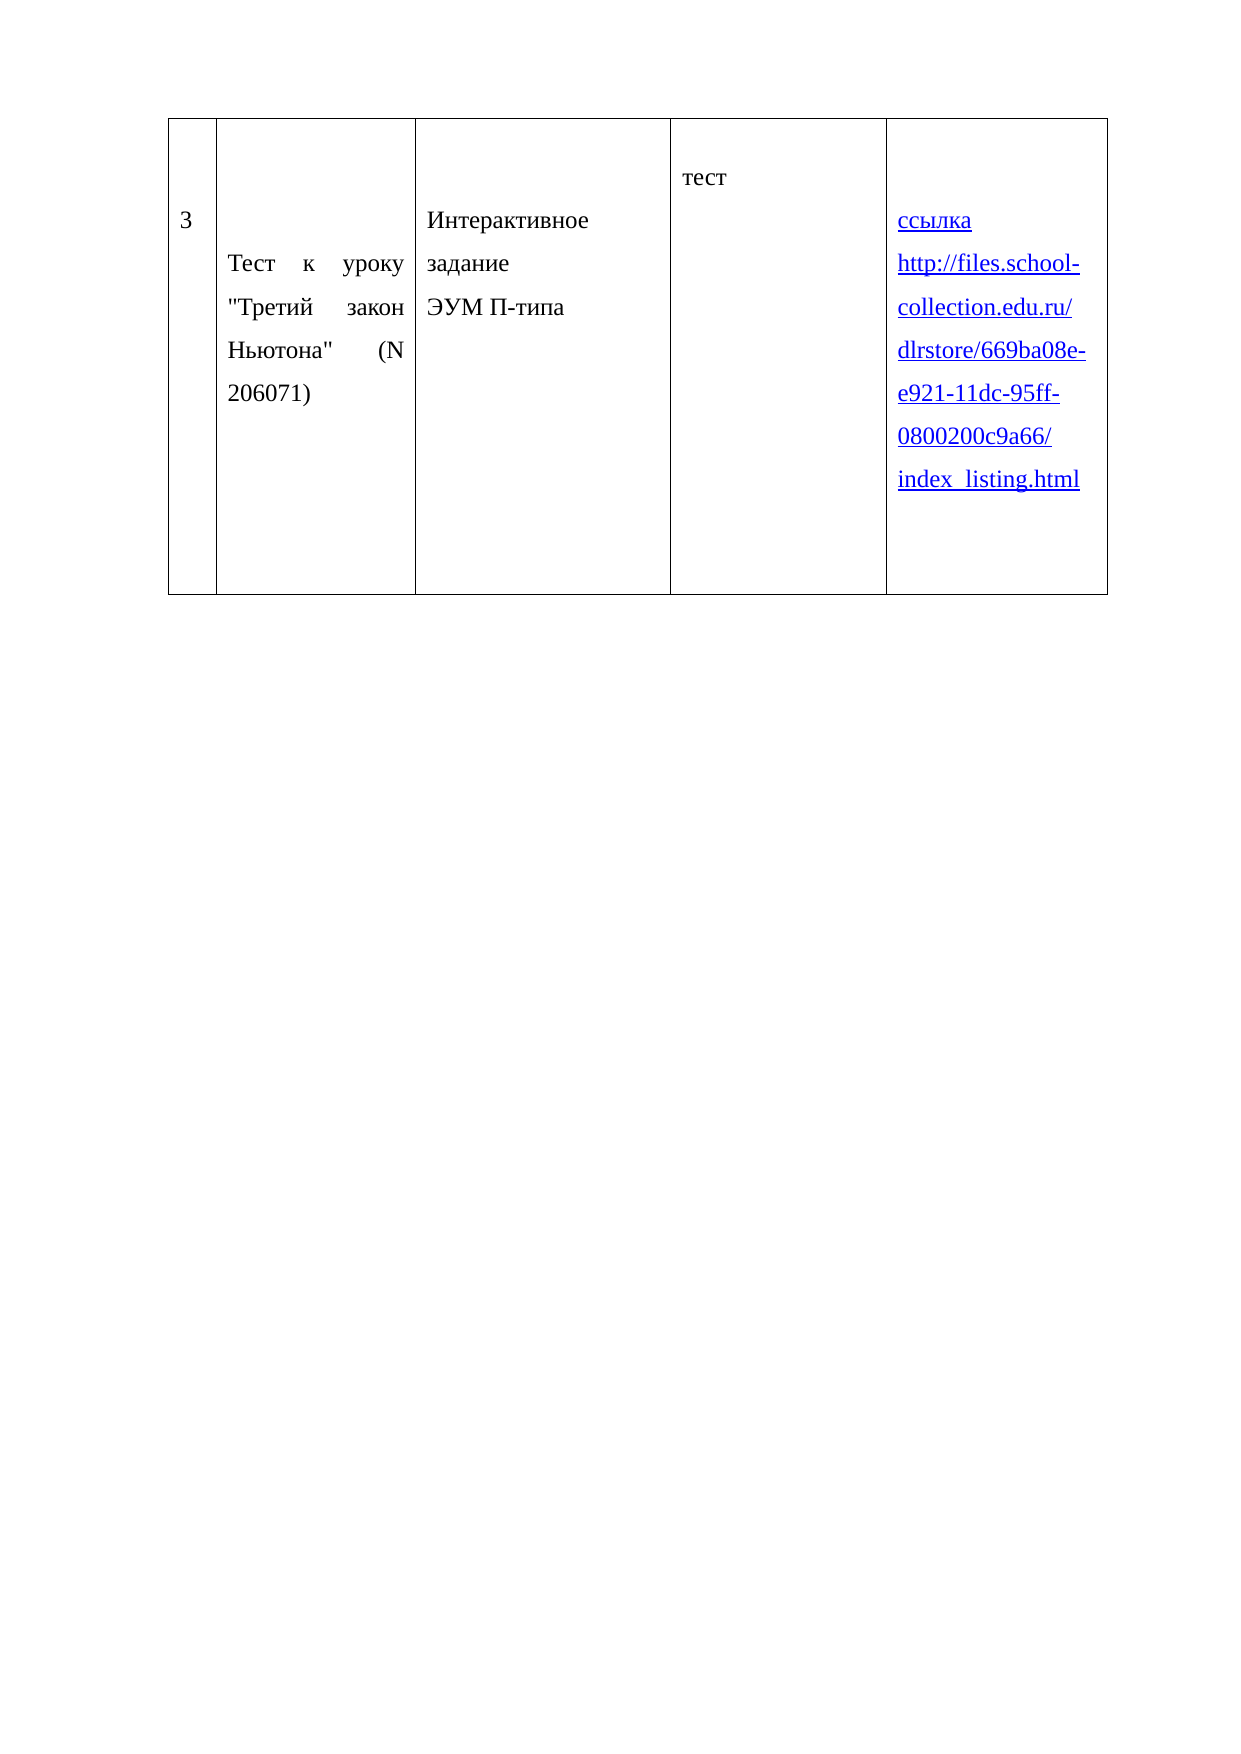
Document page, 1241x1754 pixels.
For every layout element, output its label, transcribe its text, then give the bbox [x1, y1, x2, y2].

table_cell 1 2 3 [169, 119, 216, 593]
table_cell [217, 119, 415, 593]
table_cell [416, 119, 670, 593]
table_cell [671, 119, 886, 593]
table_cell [887, 119, 1107, 593]
